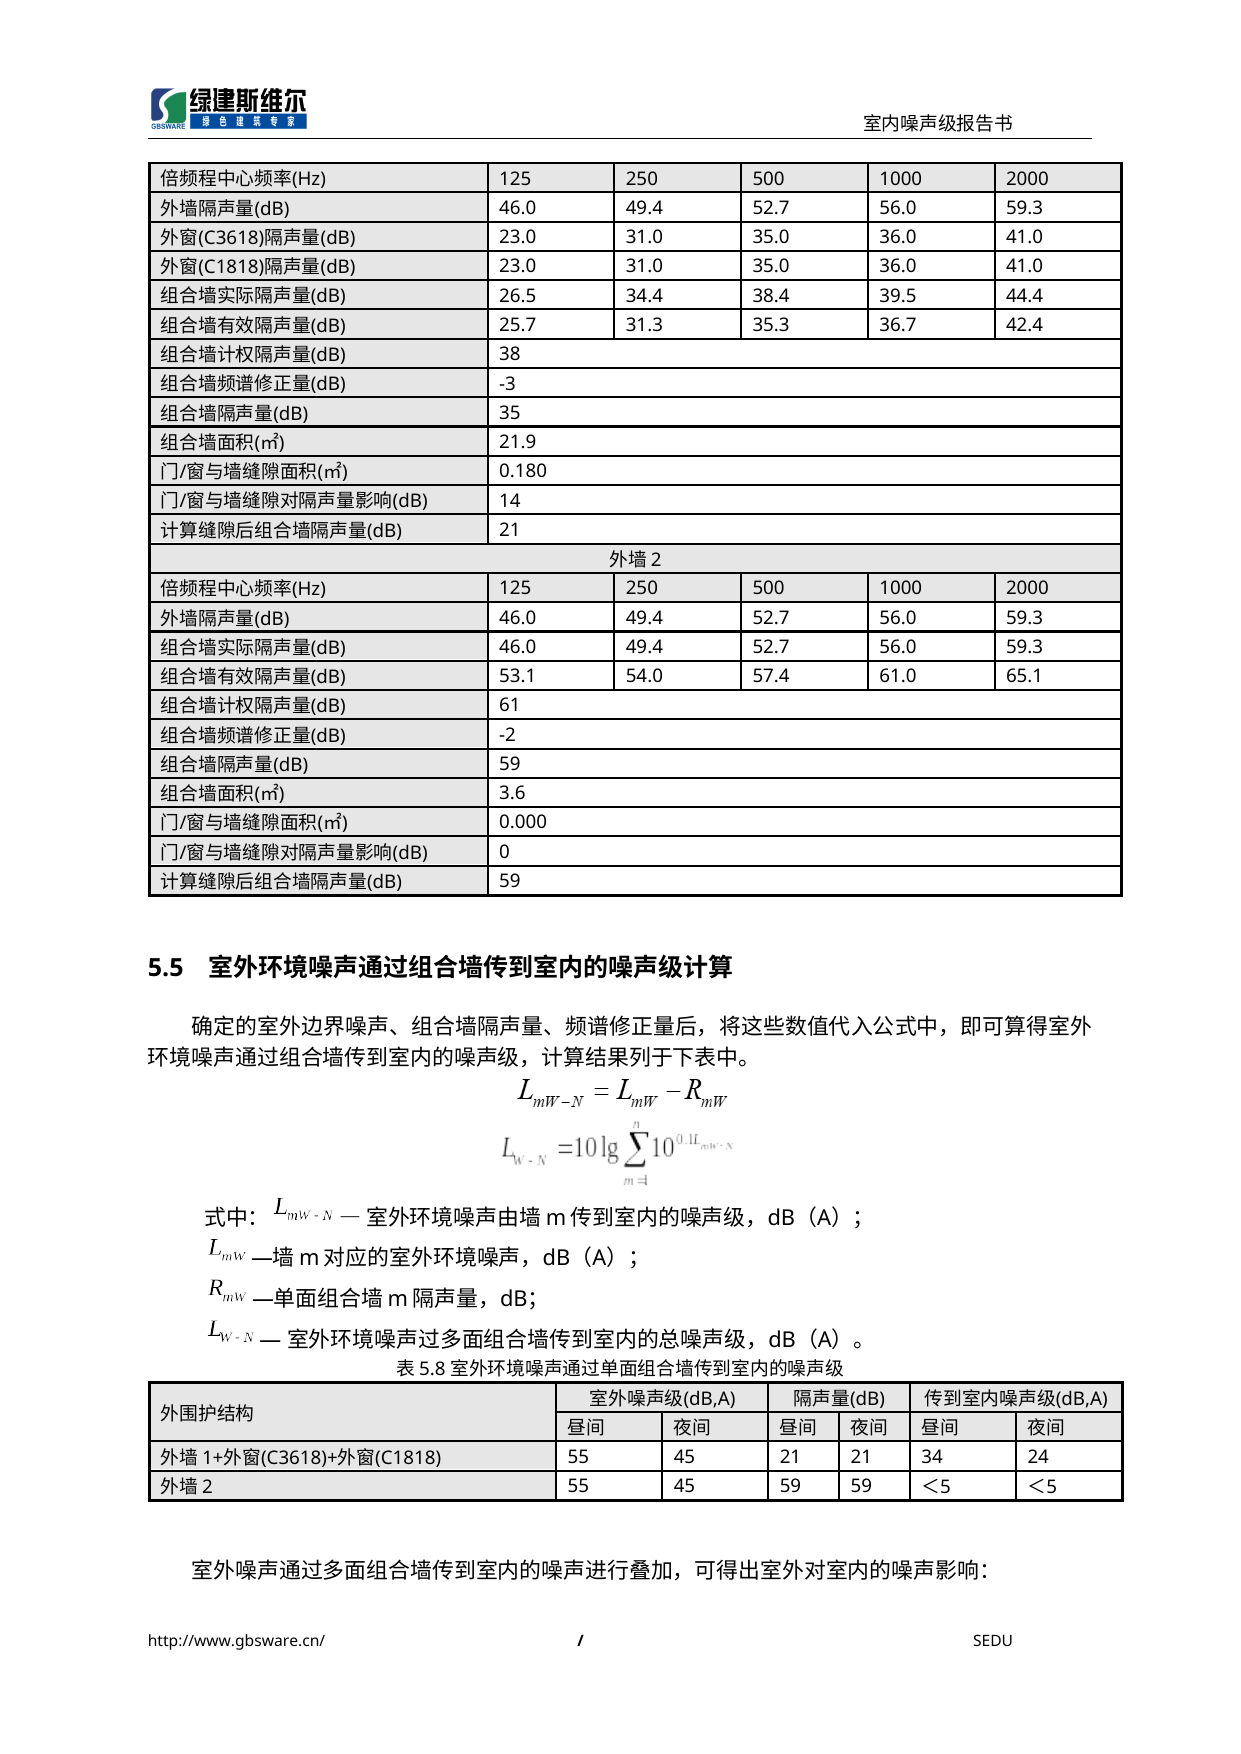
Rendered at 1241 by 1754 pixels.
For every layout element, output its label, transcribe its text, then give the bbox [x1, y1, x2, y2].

table_cell 门/窗与墙缝隙对隔声量影响(dB) [151, 837, 487, 864]
table_cell 35.0 [742, 252, 867, 279]
table_cell 31.0 [615, 252, 740, 279]
table_cell 59 [489, 750, 1120, 777]
table_cell 21.9 [489, 428, 1120, 455]
table_cell 门/窗与墙缝隙面积(㎡) [151, 808, 487, 835]
table_cell 52.7 [742, 603, 867, 630]
table_cell 59 [769, 1472, 838, 1499]
table_cell 36.7 [869, 310, 994, 338]
table_cell 56.0 [869, 193, 994, 221]
table_cell 组合墙计权隔声量(dB) [151, 691, 487, 718]
table_cell 1000 [869, 164, 994, 191]
table_cell 倍频程中心频率(Hz) [151, 574, 487, 601]
table_cell 外墙2 [151, 1472, 555, 1499]
table_cell 61.0 [869, 662, 994, 689]
table_cell 组合墙实际隔声量(dB) [151, 281, 487, 308]
subtitle 室外环境噪声通过组合墙传到室内的噪声级计算 [148, 947, 1092, 984]
table_cell 夜间 [840, 1413, 909, 1440]
table_cell 31.0 [615, 223, 740, 250]
table_cell 59.3 [996, 633, 1120, 659]
table_cell 39.5 [869, 281, 994, 308]
table_cell 夜间 [663, 1413, 767, 1440]
table_cell 45 [663, 1472, 767, 1499]
table_cell 外墙隔声量(dB) [151, 603, 487, 630]
table_cell 59 [489, 867, 1120, 894]
table_cell 夜间 [1017, 1413, 1121, 1440]
picture [147, 88, 308, 130]
table_cell 65.1 [996, 662, 1120, 689]
table_cell 59.3 [996, 193, 1120, 221]
table_cell 53.1 [489, 662, 613, 689]
table_cell 46.0 [489, 193, 613, 221]
table_cell 21 [489, 515, 1120, 542]
table_cell 0.000 [489, 808, 1120, 835]
table_cell 44.4 [996, 281, 1120, 308]
table_cell 35.3 [742, 310, 867, 338]
table_cell 外墙2 [151, 545, 1120, 572]
table_cell 3.6 [489, 779, 1120, 806]
table_cell 36.0 [869, 252, 994, 279]
table_cell 组合墙隔声量(dB) [151, 398, 487, 425]
table_cell 26.5 [489, 281, 613, 308]
table_cell 昼间 [557, 1413, 661, 1440]
table_cell 1000 [869, 574, 994, 601]
table_cell -2 [489, 720, 1120, 747]
table_cell 组合墙面积(㎡) [151, 428, 487, 455]
table_cell 38.4 [742, 281, 867, 308]
table_cell 41.0 [996, 252, 1120, 279]
text — 室外环境噪声过多面组合墙传到室内的总噪声级，dB（A）。 [204, 1313, 1092, 1353]
table_cell 23.0 [489, 223, 613, 250]
table_cell 组合墙面积(㎡) [151, 779, 487, 806]
table_cell 59 [840, 1472, 909, 1499]
table_header 隔声量(dB) [769, 1384, 909, 1411]
table_cell 57.4 [742, 662, 867, 689]
table_cell 外墙隔声量(dB) [151, 193, 487, 221]
table_cell 昼间 [769, 1413, 838, 1440]
table_cell ＜5 [1017, 1472, 1121, 1499]
table_cell -3 [489, 369, 1120, 396]
table_cell 昼间 [911, 1413, 1015, 1440]
table_cell 38 [489, 340, 1120, 367]
table_cell 125 [489, 574, 613, 601]
table_cell 55 [557, 1442, 661, 1469]
picture [512, 1072, 728, 1112]
text 确定的室外边界噪声、组合墙隔声量、频谱修正量后，将这些数值代入公式中，即可算得室外环境噪声通过组合墙传到室内的噪声级，计算结果列于下表中。 [148, 1009, 1092, 1072]
table_cell 41.0 [996, 223, 1120, 250]
table_cell 21 [769, 1442, 838, 1469]
table_cell ＜5 [911, 1472, 1015, 1499]
table_cell 49.4 [615, 633, 740, 659]
table_cell 34 [911, 1442, 1015, 1469]
text —单面组合墙m隔声量，dB； [204, 1272, 1092, 1313]
table_cell 46.0 [489, 603, 613, 630]
table_cell 组合墙频谱修正量(dB) [151, 369, 487, 396]
table_cell 61 [489, 691, 1120, 718]
table_cell 500 [742, 574, 867, 601]
table_cell 组合墙有效隔声量(dB) [151, 310, 487, 338]
table_cell 门/窗与墙缝隙面积(㎡) [151, 457, 487, 484]
table_cell 56.0 [869, 633, 994, 659]
table_cell 23.0 [489, 252, 613, 279]
table_cell 2000 [996, 574, 1120, 601]
table_cell 14 [489, 486, 1120, 513]
table_cell 250 [615, 164, 740, 191]
table_cell 56.0 [869, 603, 994, 630]
table_header 外围护结构 [151, 1384, 555, 1440]
table_cell 250 [615, 574, 740, 601]
table_cell 59.3 [996, 603, 1120, 630]
table_cell 倍频程中心频率(Hz) [151, 164, 487, 191]
table_cell 0.180 [489, 457, 1120, 484]
table_cell 52.7 [742, 193, 867, 221]
table_cell 计算缝隙后组合墙隔声量(dB) [151, 867, 487, 894]
table_cell 36.0 [869, 223, 994, 250]
table_cell 组合墙实际隔声量(dB) [151, 633, 487, 659]
table_cell 35.0 [742, 223, 867, 250]
table_cell 54.0 [615, 662, 740, 689]
table_cell 组合墙计权隔声量(dB) [151, 340, 487, 367]
table_cell 21 [840, 1442, 909, 1469]
table_cell 外墙1+外窗(C3618)+外窗(C1818) [151, 1442, 555, 1469]
table_cell 0 [489, 837, 1120, 864]
text 式中：— 室外环境噪声由墙m传到室内的噪声级，dB（A）； [204, 1191, 1092, 1231]
table_cell 组合墙有效隔声量(dB) [151, 662, 487, 689]
table_cell 55 [557, 1472, 661, 1499]
table_header 室外噪声级(dB,A) [557, 1384, 767, 1411]
table_cell 门/窗与墙缝隙对隔声量影响(dB) [151, 486, 487, 513]
text —墙m对应的室外环境噪声，dB（A）； [204, 1231, 1092, 1272]
table_cell 34.4 [615, 281, 740, 308]
table_cell 52.7 [742, 633, 867, 659]
table_cell 49.4 [615, 193, 740, 221]
table_cell 35 [489, 398, 1120, 425]
table_header 传到室内噪声级(dB,A) [911, 1384, 1121, 1411]
table_cell 外窗(C3618)隔声量(dB) [151, 223, 487, 250]
table_cell 25.7 [489, 310, 613, 338]
table_cell 42.4 [996, 310, 1120, 338]
table_cell 计算缝隙后组合墙隔声量(dB) [151, 515, 487, 542]
table_cell 24 [1017, 1442, 1121, 1469]
text 室外噪声通过多面组合墙传到室内的噪声进行叠加，可得出室外对室内的噪声影响： [148, 1553, 1092, 1584]
table_cell 46.0 [489, 633, 613, 659]
table_cell 500 [742, 164, 867, 191]
table_cell 组合墙隔声量(dB) [151, 750, 487, 777]
table_cell 125 [489, 164, 613, 191]
table_cell 31.3 [615, 310, 740, 338]
table_cell 组合墙频谱修正量(dB) [151, 720, 487, 747]
table_cell 外窗(C1818)隔声量(dB) [151, 252, 487, 279]
table_cell 45 [663, 1442, 767, 1469]
table_cell 49.4 [615, 603, 740, 630]
table_cell 2000 [996, 164, 1120, 191]
text 表5.8 室外环境噪声通过单面组合墙传到室内的噪声级 [148, 1353, 1092, 1381]
